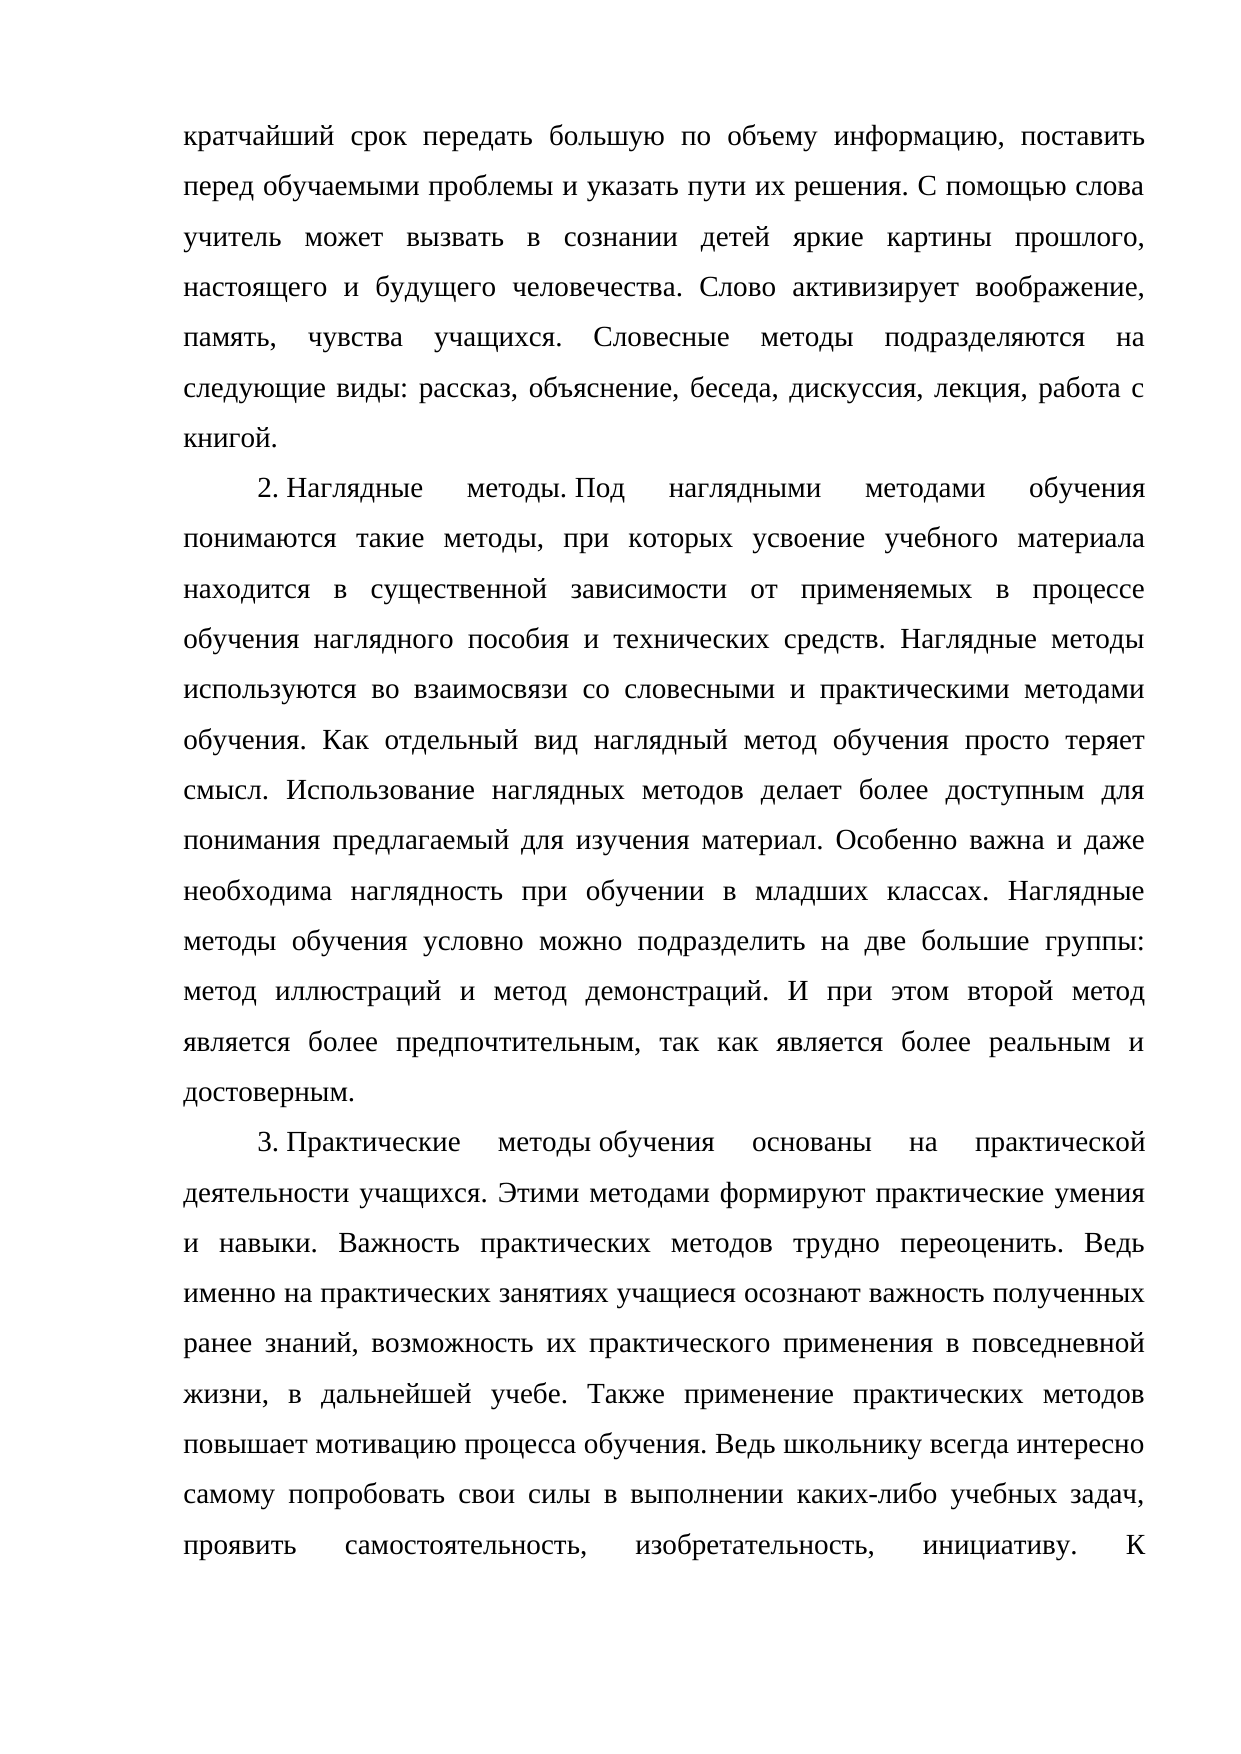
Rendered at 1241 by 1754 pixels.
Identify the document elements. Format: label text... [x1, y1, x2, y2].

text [183, 118, 1146, 453]
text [183, 1124, 1146, 1560]
text 2. Наглядные методы. Под наглядными методами обучения понимаются такие методы, при которых усвоение учебного материала находится в существенной зависимости от применяемых в процессе обучения наглядного пособия и технических средств. Наглядные методы используются во взаимосвязи со словесными и практическими методами обучения. Как отдельный вид наглядный метод обучения просто теряет смысл. Использование наглядных методов делает более доступным для понимания предлагаемый для изучения материал. Особенно важна и даже необходима наглядность при обучении в младших классах. Наглядные методы обучения условно можно подразделить на две большие группы: метод иллюстраций и метод демонстраций. И при этом второй метод является более предпочтительным, так как является более реальным и достоверным. [183, 470, 1146, 1108]
